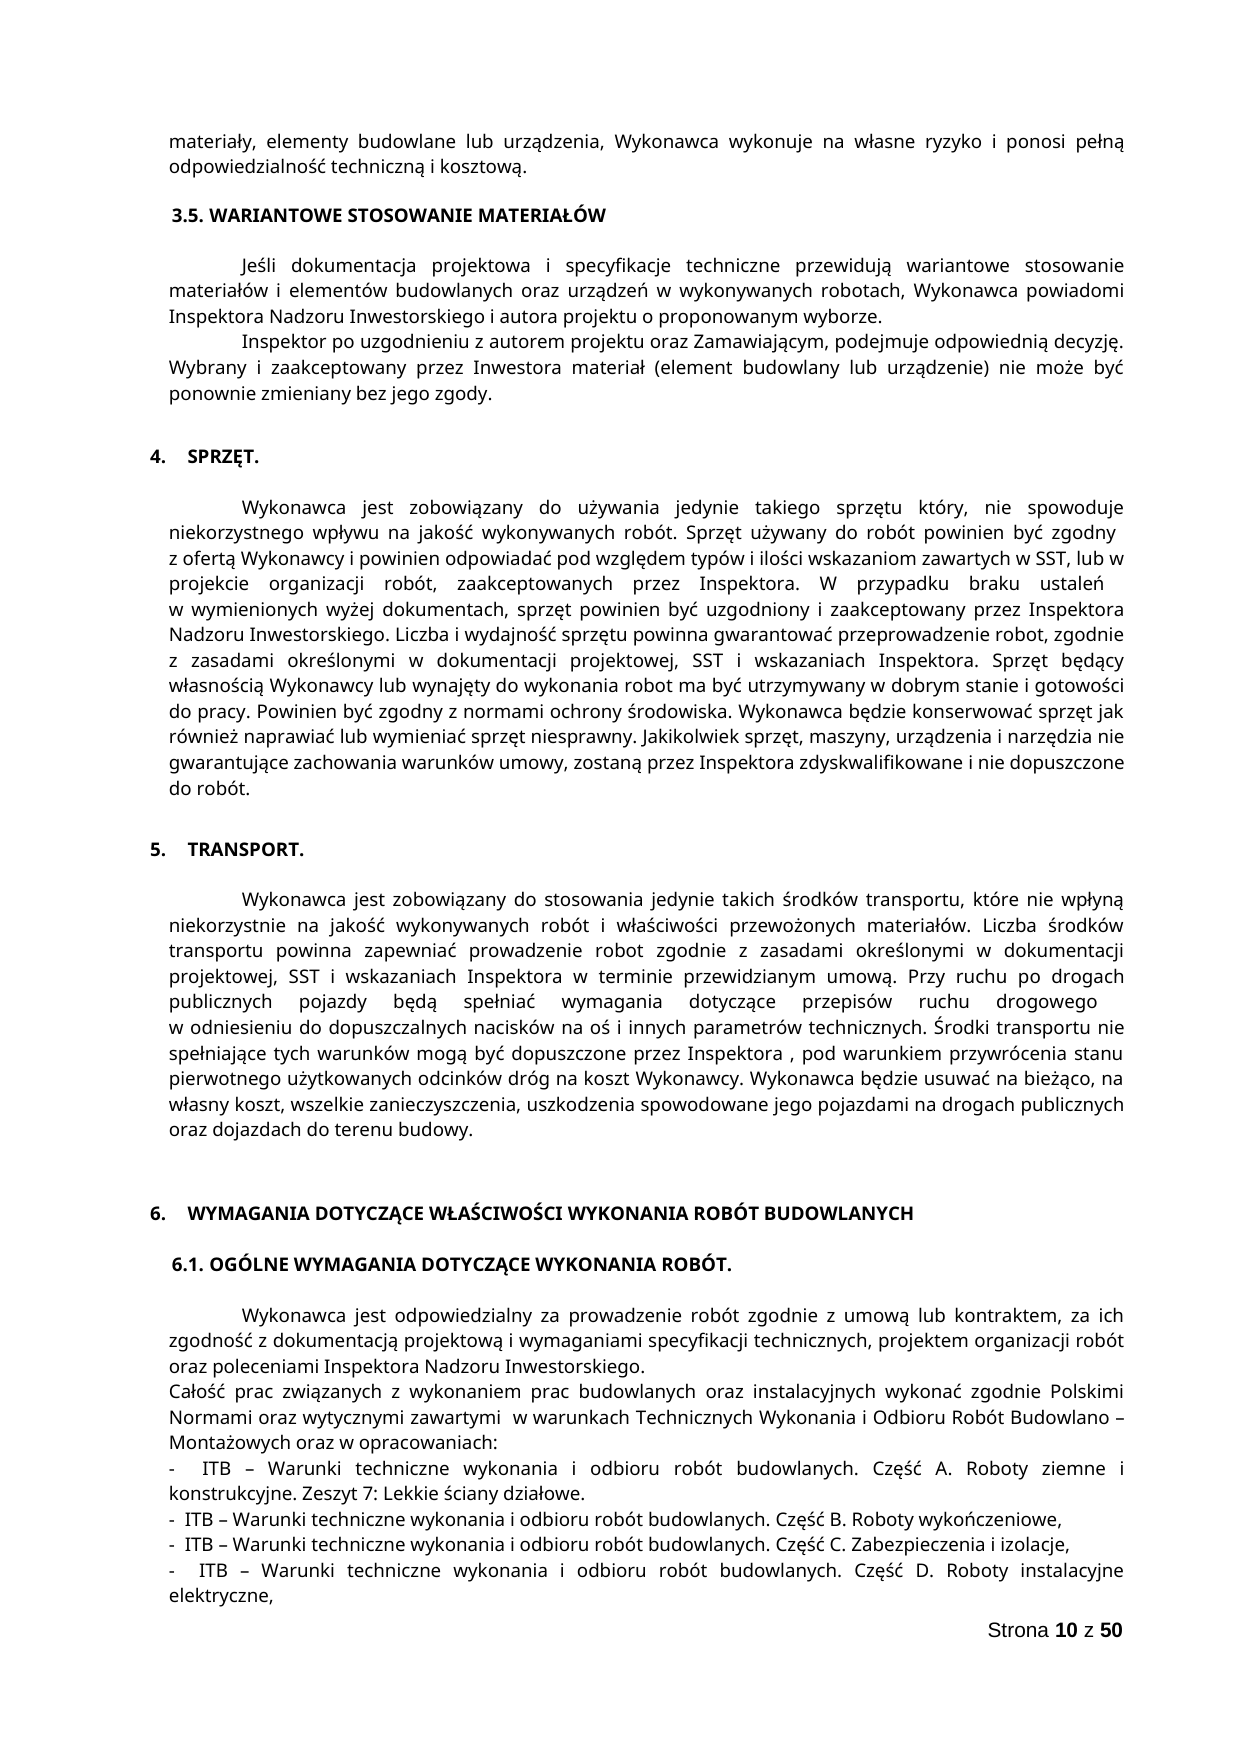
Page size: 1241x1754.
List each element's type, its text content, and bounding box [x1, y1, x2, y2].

text Wykonawca jest odpowiedzialny za prowadzenie robót zgodnie z umową lub kontraktem, za ich zgodność z dokumentacją projektową i wymaganiami specyfikacji technicznych, projektem organizacji robót oraz poleceniami Inspektora Nadzoru Inwestorskiego. [169, 1302, 1125, 1378]
text - ITB – Warunki techniczne wykonania i odbioru robót budowlanych. Część D. Roboty instalacyjne elektryczne, [169, 1557, 1125, 1608]
text Całość prac związanych z wykonaniem prac budowlanych oraz instalacyjnych wykonać zgodnie Polskimi Normami oraz wytycznymi zawartymi w warunkach Technicznych Wykonania i Odbioru Robót Budowlano – Montażowych oraz w opracowaniach: [169, 1378, 1125, 1455]
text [169, 128, 1125, 179]
text - ITB – Warunki techniczne wykonania i odbioru robót budowlanych. Część A. Roboty ziemne i konstrukcyjne. Zeszyt 7: Lekkie ściany działowe. [169, 1455, 1125, 1506]
text WYMAGANIA DOTYCZĄCE WŁAŚCIWOŚCI WYKONANIA ROBÓT BUDOWLANYCH [150, 1200, 1123, 1226]
text SPRZĘT. [150, 443, 1123, 469]
text TRANSPORT. [150, 836, 1123, 861]
text - ITB – Warunki techniczne wykonania i odbioru robót budowlanych. Część B. Roboty wykończeniowe, [169, 1506, 1125, 1532]
text Wykonawca jest zobowiązany do używania jedynie takiego sprzętu który, nie spowoduje niekorzystnego wpływu na jakość wykonywanych robót. Sprzęt używany do robót powinien być zgodny z ofertą Wykonawcy i powinien odpowiadać pod względem typów i ilości wskazaniom zawartych w SST, lub w projekcie organizacji robót, zaakceptowanych przez Inspektora. W przypadku braku ustaleń w wymienionych wyżej dokumentach, sprzęt powinien być uzgodniony i zaakceptowany przez Inspektora Nadzoru Inwestorskiego. Liczba i wydajność sprzętu powinna gwarantować przeprowadzenie robot, zgodnie z zasadami określonymi w dokumentacji projektowej, SST i wskazaniach Inspektora. Sprzęt będący własnością Wykonawcy lub wynajęty do wykonania robot ma być utrzymywany w dobrym stanie i gotowości do pracy. Powinien być zgodny z normami ochrony środowiska. Wykonawca będzie konserwować sprzęt jak również naprawiać lub wymieniać sprzęt niesprawny. Jakikolwiek sprzęt, maszyny, urządzenia i narzędzia nie gwarantujące zachowania warunków umowy, zostaną przez Inspektora zdyskwalifikowane i nie dopuszczone do robót. [169, 494, 1125, 800]
text Jeśli dokumentacja projektowa i specyfikacje techniczne przewidują wariantowe stosowanie materiałów i elementów budowlanych oraz urządzeń w wykonywanych robotach, Wykonawca powiadomi Inspektora Nadzoru Inwestorskiego i autora projektu o proponowanym wyborze. [169, 252, 1125, 329]
text - ITB – Warunki techniczne wykonania i odbioru robót budowlanych. Część C. Zabezpieczenia i izolacje, [169, 1532, 1125, 1557]
text Inspektor po uzgodnieniu z autorem projektu oraz Zamawiającym, podejmuje odpowiednią decyzję. Wybrany i zaakceptowany przez Inwestora materiał (element budowlany lub urządzenie) nie może być ponownie zmieniany bez jego zgody. [169, 329, 1125, 405]
list OGÓLNE WYMAGANIA DOTYCZĄCE WYKONANIA ROBÓT. [172, 1251, 1125, 1276]
list WARIANTOWE STOSOWANIE MATERIAŁÓW [172, 202, 1125, 228]
text Wykonawca jest zobowiązany do stosowania jedynie takich środków transportu, które nie wpłyną niekorzystnie na jakość wykonywanych robót i właściwości przewożonych materiałów. Liczba środków transportu powinna zapewniać prowadzenie robot zgodnie z zasadami określonymi w dokumentacji projektowej, SST i wskazaniach Inspektora w terminie przewidzianym umową. Przy ruchu po drogach publicznych pojazdy będą spełniać wymagania dotyczące przepisów ruchu drogowego w odniesieniu do dopuszczalnych nacisków na oś i innych parametrów technicznych. Środki transportu nie spełniające tych warunków mogą być dopuszczone przez Inspektora , pod warunkiem przywrócenia stanu pierwotnego użytkowanych odcinków dróg na koszt Wykonawcy. Wykonawca będzie usuwać na bieżąco, na własny koszt, wszelkie zanieczyszczenia, uszkodzenia spowodowane jego pojazdami na drogach publicznych oraz dojazdach do terenu budowy. [169, 887, 1125, 1142]
